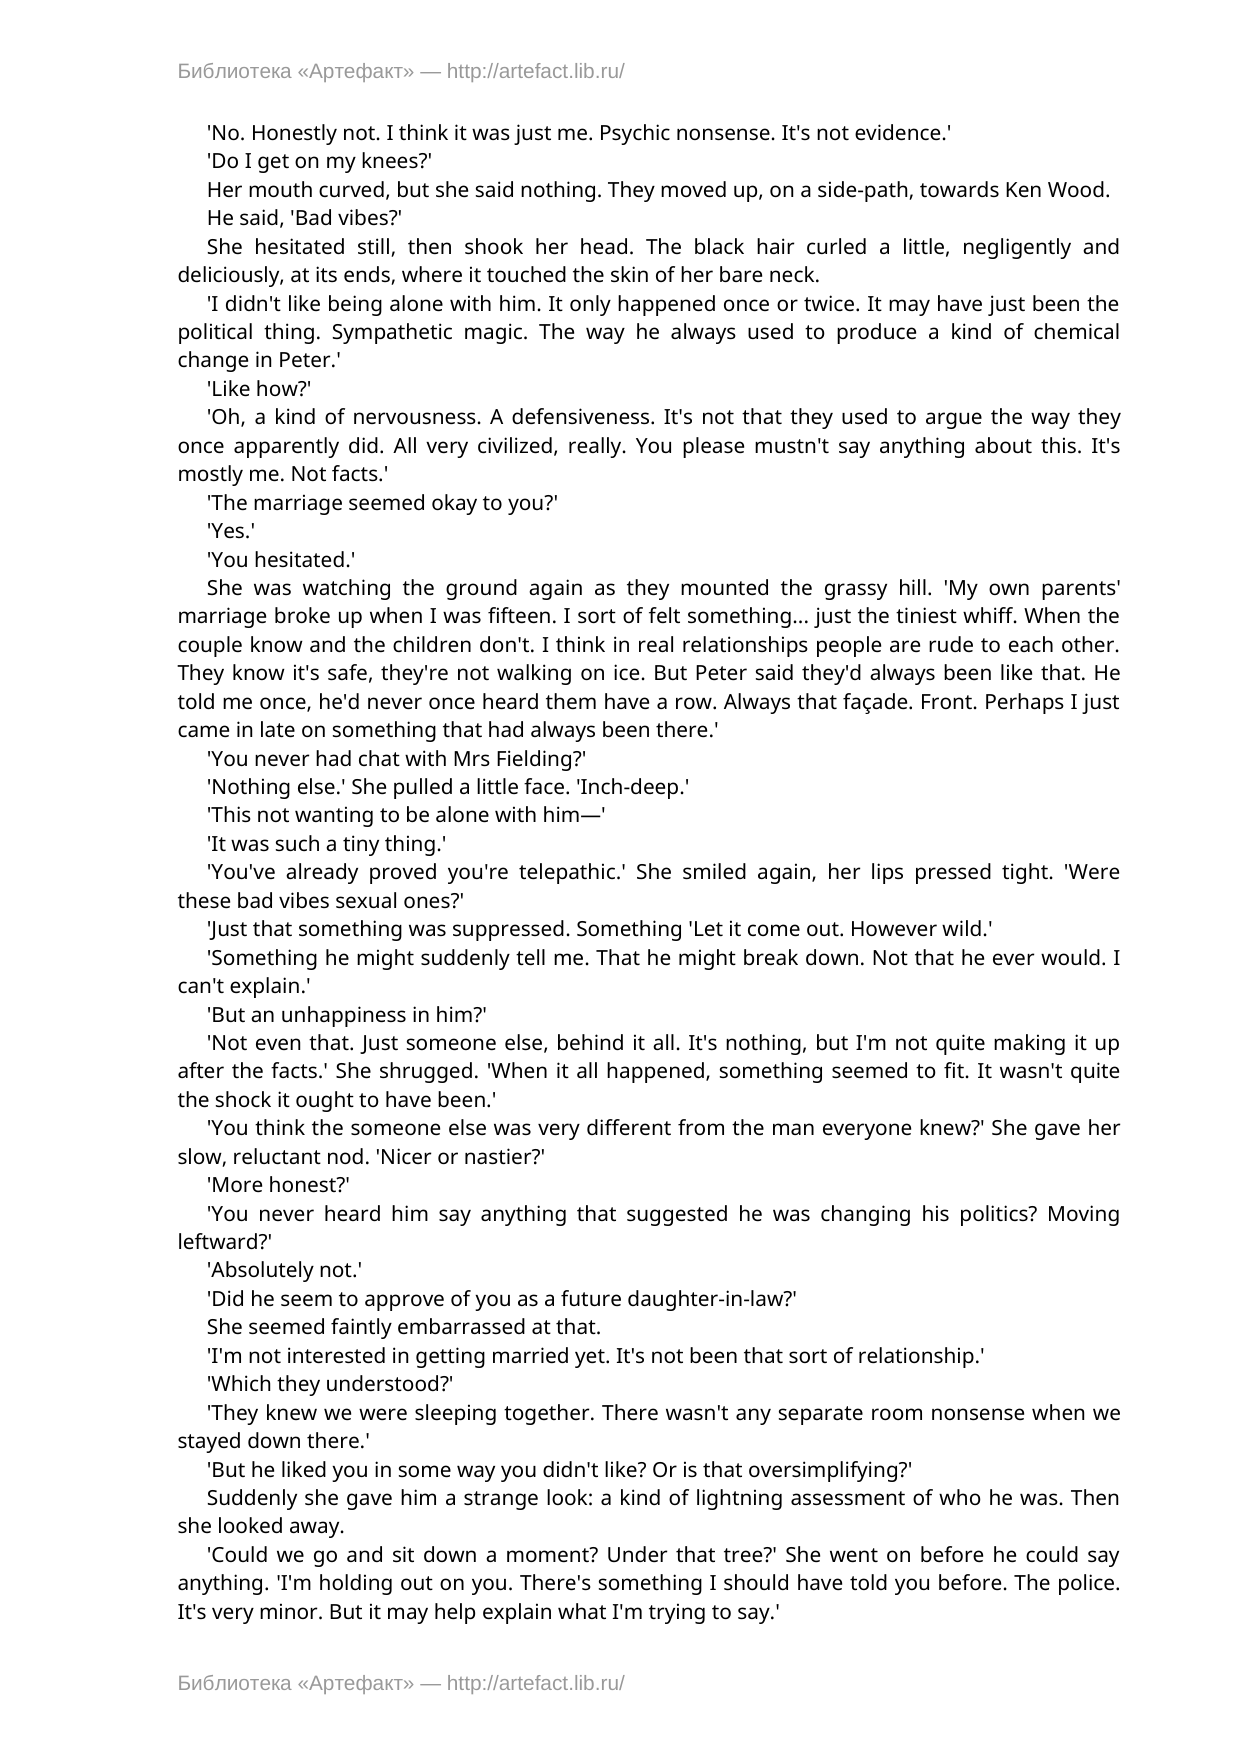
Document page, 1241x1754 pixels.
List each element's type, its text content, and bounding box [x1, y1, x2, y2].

text 'Nothing else.' She pulled a little face. 'Inch-deep.' [177, 772, 1122, 801]
text 'Do I get on my knees?' [177, 147, 1122, 175]
text 'You've already proved you're telepathic.' She smiled again, her lips pressed tight. 'Were these bad vibes sexual ones?' [177, 857, 1122, 914]
text 'They knew we were sleeping together. There wasn't any separate room nonsense when we stayed down there.' [177, 1398, 1122, 1455]
text 'You never heard him say anything that suggested he was changing his politics? Moving leftward?' [177, 1199, 1122, 1256]
text 'Something he might suddenly tell me. That he might break down. Not that he ever would. I can't explain.' [177, 943, 1122, 1000]
text 'Oh, a kind of nervousness. A defensiveness. It's not that they used to argue the way they once apparently did. All very civilized, really. You please mustn't say anything about this. It's mostly me. Not facts.' [177, 402, 1122, 488]
text 'Absolutely not.' [177, 1256, 1122, 1284]
text She seemed faintly embarrassed at that. [177, 1312, 1122, 1341]
text 'But an unhappiness in him?' [177, 1000, 1122, 1028]
text 'Like how?' [177, 374, 1122, 402]
text 'The marriage seemed okay to you?' [177, 488, 1122, 516]
text She hesitated still, then shook her head. The black hair curled a little, negligently and deliciously, at its ends, where it touched the skin of her bare neck. [177, 232, 1122, 289]
text 'Just that something was suppressed. Something 'Let it come out. However wild.' [177, 914, 1122, 943]
text Suddenly she gave him a strange look: a kind of lightning assessment of who he was. Then she looked away. [177, 1483, 1122, 1540]
text 'It was such a tiny thing.' [177, 829, 1122, 857]
text 'Yes.' [177, 516, 1122, 545]
text 'Which they understood?' [177, 1369, 1122, 1398]
text 'Not even that. Just someone else, behind it all. It's nothing, but I'm not quite making it up after the facts.' She shrugged. 'When it all happened, something seemed to fit. It wasn't quite the shock it ought to have been.' [177, 1028, 1122, 1113]
text 'But he liked you in some way you didn't like? Or is that oversimplifying?' [177, 1455, 1122, 1483]
text 'You think the someone else was very different from the man everyone knew?' She gave her slow, reluctant nod. 'Nicer or nastier?' [177, 1113, 1122, 1170]
text 'You hesitated.' [177, 545, 1122, 573]
text 'I'm not interested in getting married yet. It's not been that sort of relationship.' [177, 1341, 1122, 1369]
text He said, 'Bad vibes?' [177, 203, 1122, 232]
text 'More honest?' [177, 1170, 1122, 1199]
text 'No. Honestly not. I think it was just me. Psychic nonsense. It's not evidence.' [177, 118, 1122, 147]
text 'Could we go and sit down a moment? Under that tree?' She went on before he could say anything. 'I'm holding out on you. There's something I should have told you before. The police. It's very minor. But it may help explain what I'm trying to say.' [177, 1540, 1122, 1625]
text Her mouth curved, but she said nothing. They moved up, on a side-path, towards Ken Wood. [177, 175, 1122, 203]
text 'Did he seem to approve of you as a future daughter-in-law?' [177, 1284, 1122, 1312]
text She was watching the ground again as they mounted the grassy hill. 'My own parents' marriage broke up when I was fifteen. I sort of felt something... just the tiniest whiff. When the couple know and the children don't. I think in real relationships people are rude to each other. They know it's safe, they're not walking on ice. But Peter said they'd always been like that. He told me once, he'd never once heard them have a row. Always that façade. Front. Perhaps I just came in late on something that had always been there.' [177, 573, 1122, 744]
text 'I didn't like being alone with him. It only happened once or twice. It may have just been the political thing. Sympathetic magic. The way he always used to produce a kind of chemical change in Peter.' [177, 289, 1122, 374]
text 'You never had chat with Mrs Fielding?' [177, 744, 1122, 772]
text 'This not wanting to be alone with him—' [177, 801, 1122, 829]
